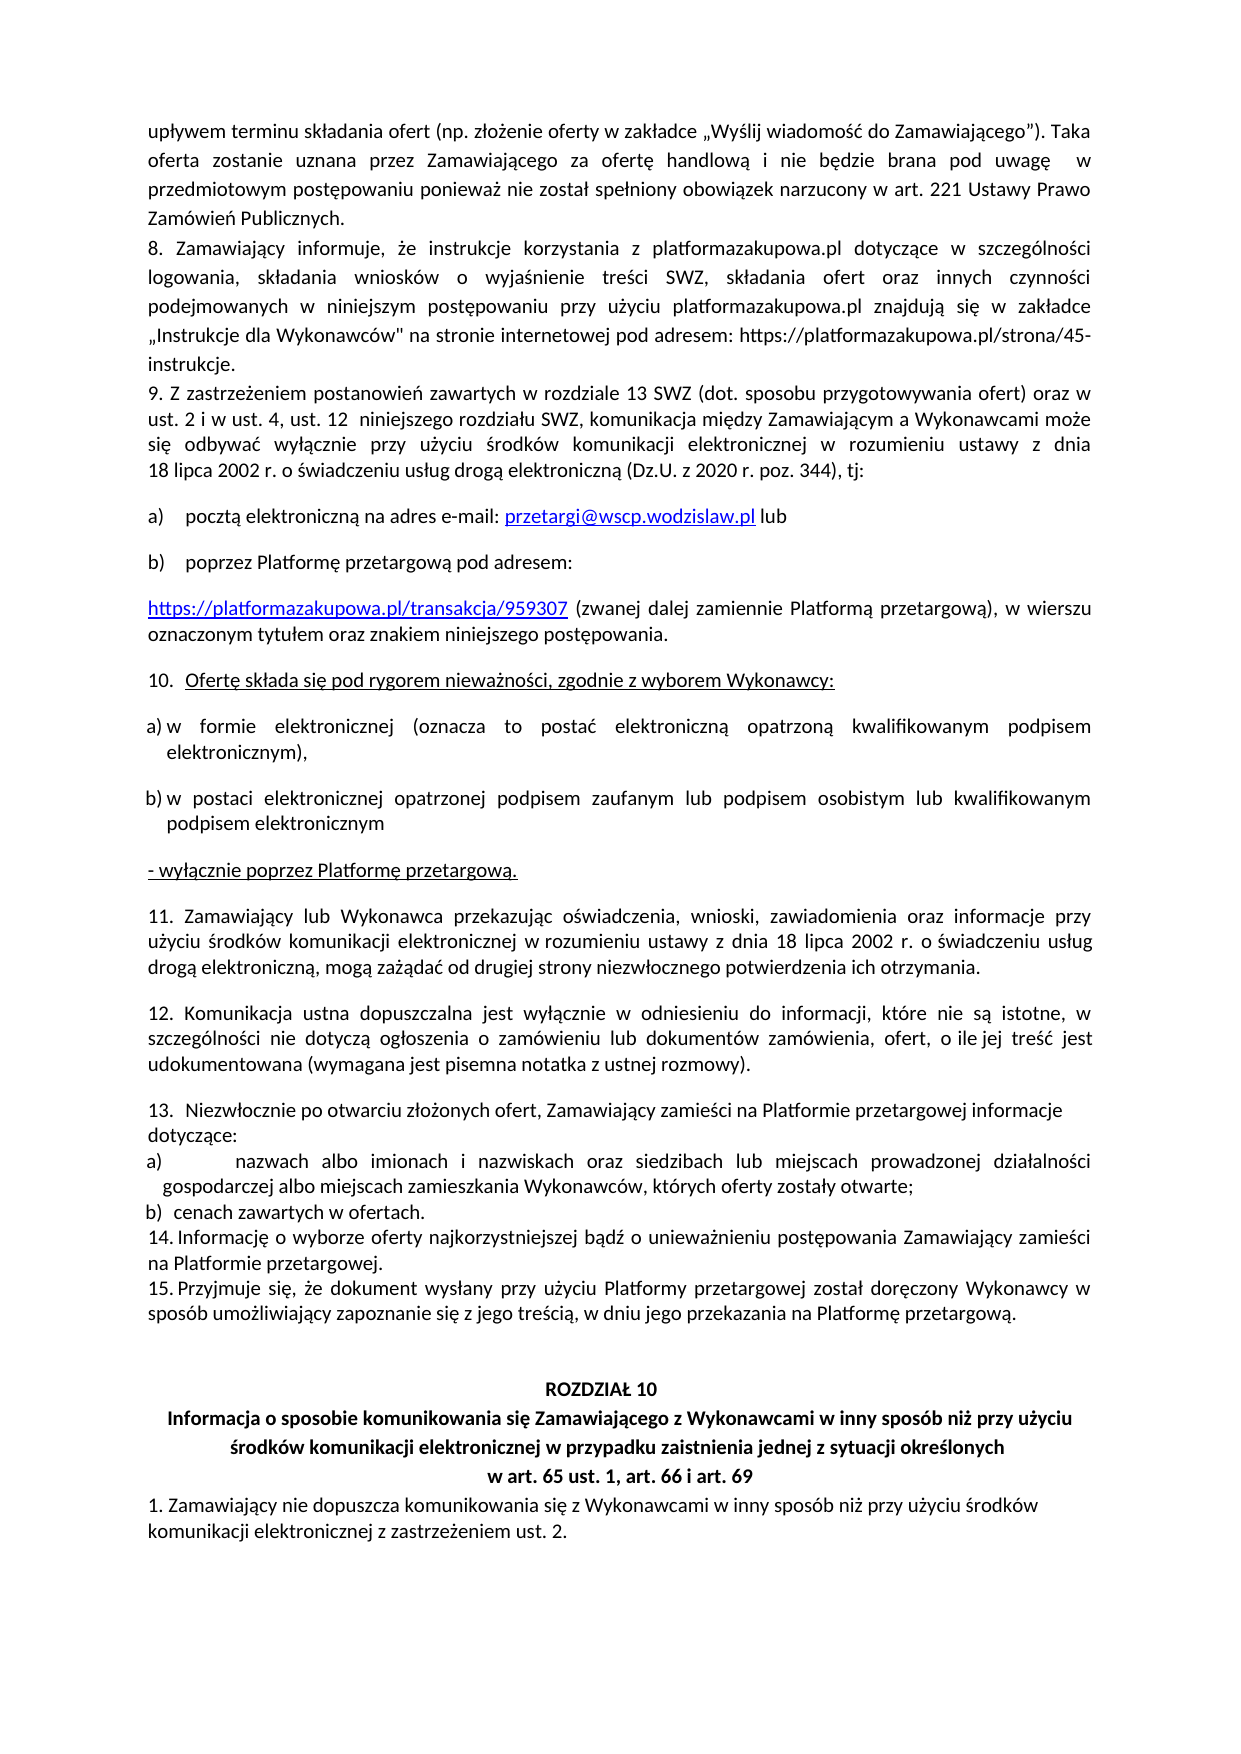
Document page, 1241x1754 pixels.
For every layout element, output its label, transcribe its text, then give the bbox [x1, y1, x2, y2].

text https://platformazakupowa.pl/transakcja/959307 (zwanej dalej zamiennie Platformą przetargową), w wierszu oznaczonym tytułem oraz znakiem niniejszego postępowania. [148, 596, 1093, 646]
text 1. Zamawiający nie dopuszcza komunikowania się z Wykonawcami w inny sposób niż przy użyciu środków komunikacji elektronicznej z zastrzeżeniem ust. 2. [148, 1493, 1093, 1543]
list poprzez Platformę przetargową pod adresem: [148, 549, 1093, 575]
list w formie elektronicznej (oznacza to postać elektroniczną opatrzoną kwalifikowanym podpisem elektronicznym), [162, 713, 1093, 764]
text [148, 118, 1093, 231]
list Niezwłocznie po otwarciu złożonych ofert, Zamawiający zamieści na Platformie przetargowej informacje [148, 1097, 1093, 1123]
text - wyłącznie poprzez Platformę przetargową. [148, 857, 1093, 882]
list Przyjmuje się, że dokument wysłany przy użyciu Platformy przetargowej został doręczony Wykonawcy w sposób umożliwiający zapoznanie się z jego treścią, w dniu jego przekazania na Platformę przetargową. [148, 1275, 1093, 1326]
text Informacja o sposobie komunikowania się Zamawiającego z Wykonawcami w inny sposób niż przy użyciu środków komunikacji elektronicznej w przypadku zaistnienia jednej z sytuacji określonych w art. 65 ust. 1, art. 66 i art. 69 [148, 1405, 1093, 1489]
list nazwach albo imionach i nazwiskach oraz siedzibach lub miejscach prowadzonej działalności gospodarczej albo miejscach zamieszkania Wykonawców, których oferty zostały otwarte; [162, 1148, 1093, 1199]
text dotyczące: [148, 1123, 1093, 1148]
text 9. Z zastrzeżeniem postanowień zawartych w rozdziale 13 SWZ (dot. sposobu przygotowywania ofert) oraz w ust. 2 i w ust. 4, ust. 12 niniejszego rozdziału SWZ, komunikacja między Zamawiającym a Wykonawcami może się odbywać wyłącznie przy użyciu środków komunikacji elektronicznej w rozumieniu ustawy z dnia 18 lipca 2002 r. o świadczeniu usług drogą elektroniczną (Dz.U. z 2020 r. poz. 344), tj: [148, 381, 1093, 482]
list Ofertę składa się pod rygorem nieważności, zgodnie z wyborem Wykonawcy: [148, 667, 1093, 693]
list w postaci elektronicznej opatrzonej podpisem zaufanym lub podpisem osobistym lub kwalifikowanym podpisem elektronicznym [162, 785, 1093, 836]
text 8. Zamawiający informuje, że instrukcje korzystania z platformazakupowa.pl dotyczące w szczególności logowania, składania wniosków o wyjaśnienie treści SWZ, składania ofert oraz innych czynności podejmowanych w niniejszym postępowaniu przy użyciu platformazakupowa.pl znajdują się w zakładce „Instrukcje dla Wykonawców" na stronie internetowej pod adresem: https://platformazakupowa.pl/strona/45-instrukcje. [148, 235, 1093, 377]
list pocztą elektroniczną na adres e-mail: przetargi@wscp.wodzislaw.pl lub [148, 503, 1093, 528]
list cenach zawartych w ofertach. [162, 1199, 1093, 1224]
text 12. Komunikacja ustna dopuszczalna jest wyłącznie w odniesieniu do informacji, które nie są istotne, w szczególności nie dotyczą ogłoszenia o zamówieniu lub dokumentów zamówienia, ofert, o ile jej treść jest udokumentowana (wymagana jest pisemna notatka z ustnej rozmowy). [148, 1000, 1093, 1076]
list Informację o wyborze oferty najkorzystniejszej bądź o unieważnieniu postępowania Zamawiający zamieści na Platformie przetargowej. [148, 1224, 1093, 1275]
text ROZDZIAŁ 10 [148, 1376, 1093, 1401]
text 11. Zamawiający lub Wykonawca przekazując oświadczenia, wnioski, zawiadomienia oraz informacje przy użyciu środków komunikacji elektronicznej w rozumieniu ustawy z dnia 18 lipca 2002 r. o świadczeniu usług drogą elektroniczną, mogą zażądać od drugiej strony niezwłocznego potwierdzenia ich otrzymania. [148, 903, 1093, 979]
